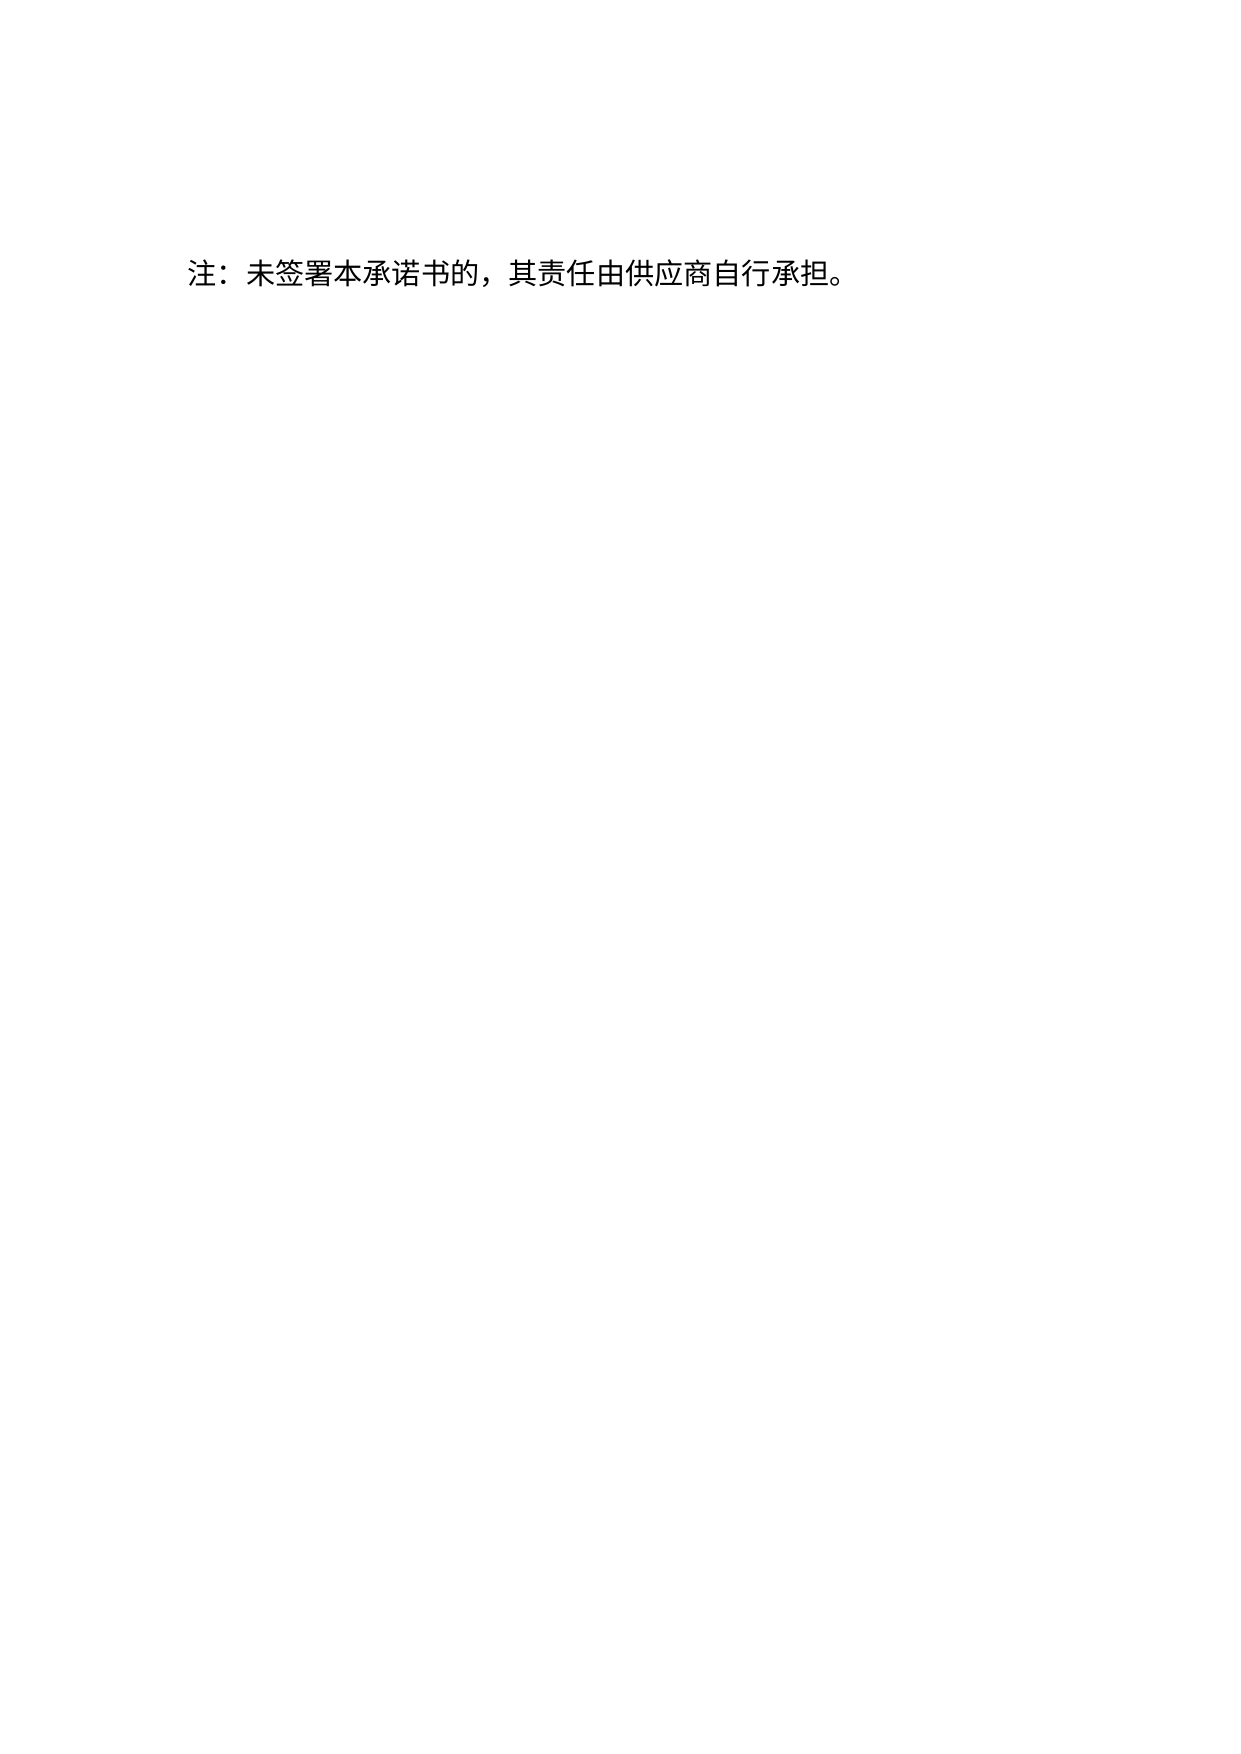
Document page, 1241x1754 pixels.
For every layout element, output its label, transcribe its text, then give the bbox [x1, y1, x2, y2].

text 注：未签署本承诺书的，其责任由供应商自行承担。 [187, 239, 1053, 304]
